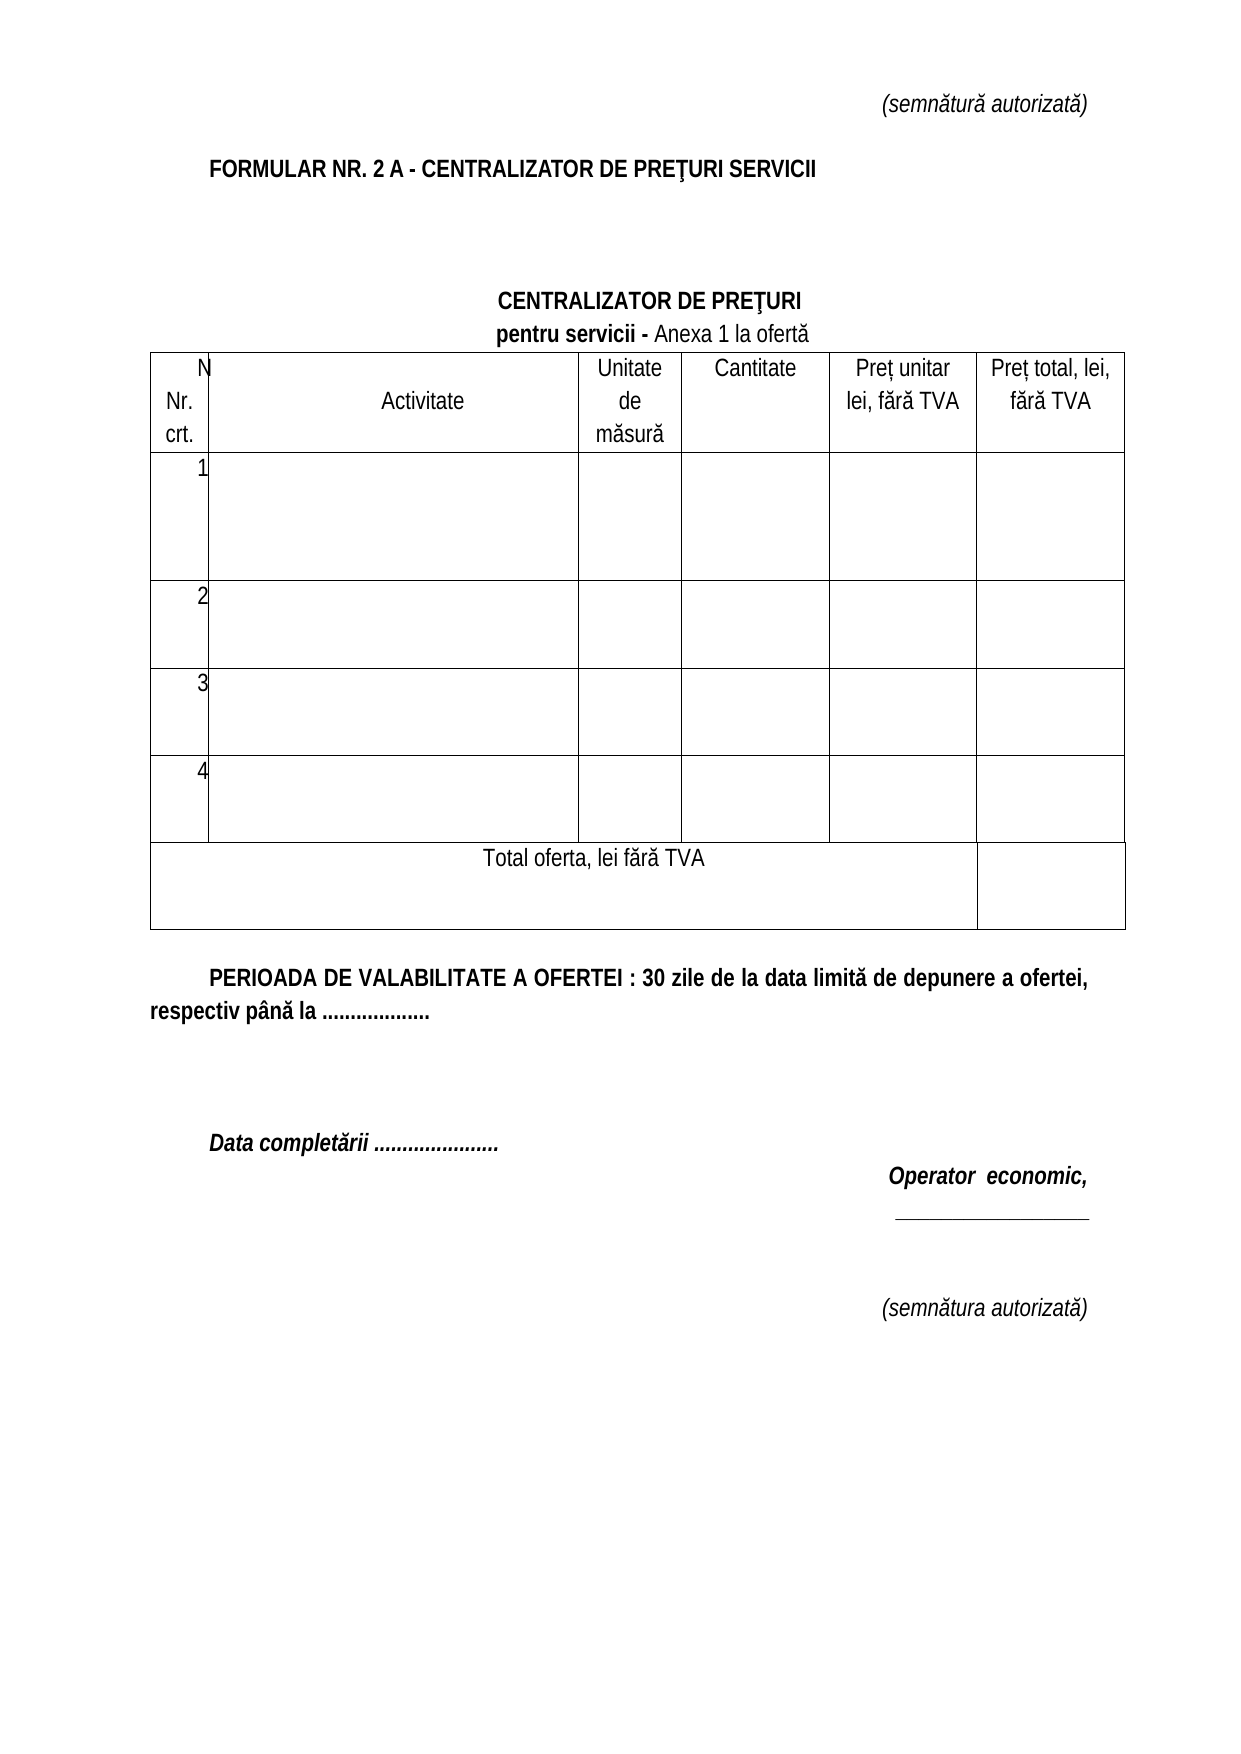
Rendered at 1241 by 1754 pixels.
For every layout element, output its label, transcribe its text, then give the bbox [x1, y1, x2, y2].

table_cell 4 [151, 756, 208, 842]
text Operator economic, [150, 1161, 1090, 1189]
table_cell [579, 669, 681, 755]
table_cell [830, 669, 976, 755]
table_cell [209, 756, 578, 842]
text Formular nr. 2 a - Centralizator de preţuri servicii [150, 154, 1090, 183]
table_cell 2 [151, 581, 208, 667]
table_cell [977, 581, 1124, 667]
table_cell [579, 581, 681, 667]
table_header Preț total, lei, fără TVA [977, 353, 1124, 452]
text pentru servicii - Anexa 1 la ofertă [150, 319, 1090, 348]
text (semnătura autorizată) [150, 1292, 1090, 1321]
table_cell [830, 756, 976, 842]
table_cell 3 [151, 669, 208, 755]
table_cell [977, 669, 1124, 755]
text CENTRALIZATOR DE PREŢURI [150, 286, 1090, 315]
table_cell [579, 453, 681, 580]
table_cell [209, 669, 578, 755]
table_cell [579, 756, 681, 842]
table_header Activitate [209, 353, 578, 452]
text Data completării ...................... [150, 1128, 1090, 1156]
table_cell [209, 453, 578, 580]
table_cell [977, 453, 1124, 580]
table_cell Total oferta, lei fără TVA [151, 843, 977, 929]
text (semnătură autorizată) [150, 89, 1090, 117]
table_cell 1 [151, 453, 208, 580]
table_cell [682, 756, 829, 842]
table_cell [682, 453, 829, 580]
table_cell [682, 669, 829, 755]
table_cell [682, 581, 829, 667]
table_header Preț unitar lei, fără TVA [830, 353, 976, 452]
table_header Cantitate [682, 353, 829, 452]
table_cell [830, 453, 976, 580]
table_cell [978, 843, 1125, 929]
text PERIOADA DE VALABILITATE A OFERTEI : 30 zile de la data limită de depunere a ofertei, respectiv până la ................... [150, 963, 1090, 1025]
text _________________ [150, 1194, 1090, 1222]
table_cell [830, 581, 976, 667]
table_header NNr.crt. [151, 353, 208, 452]
table_cell [209, 581, 578, 667]
table_header Unitate de măsură [579, 353, 681, 452]
table_cell [977, 756, 1124, 842]
